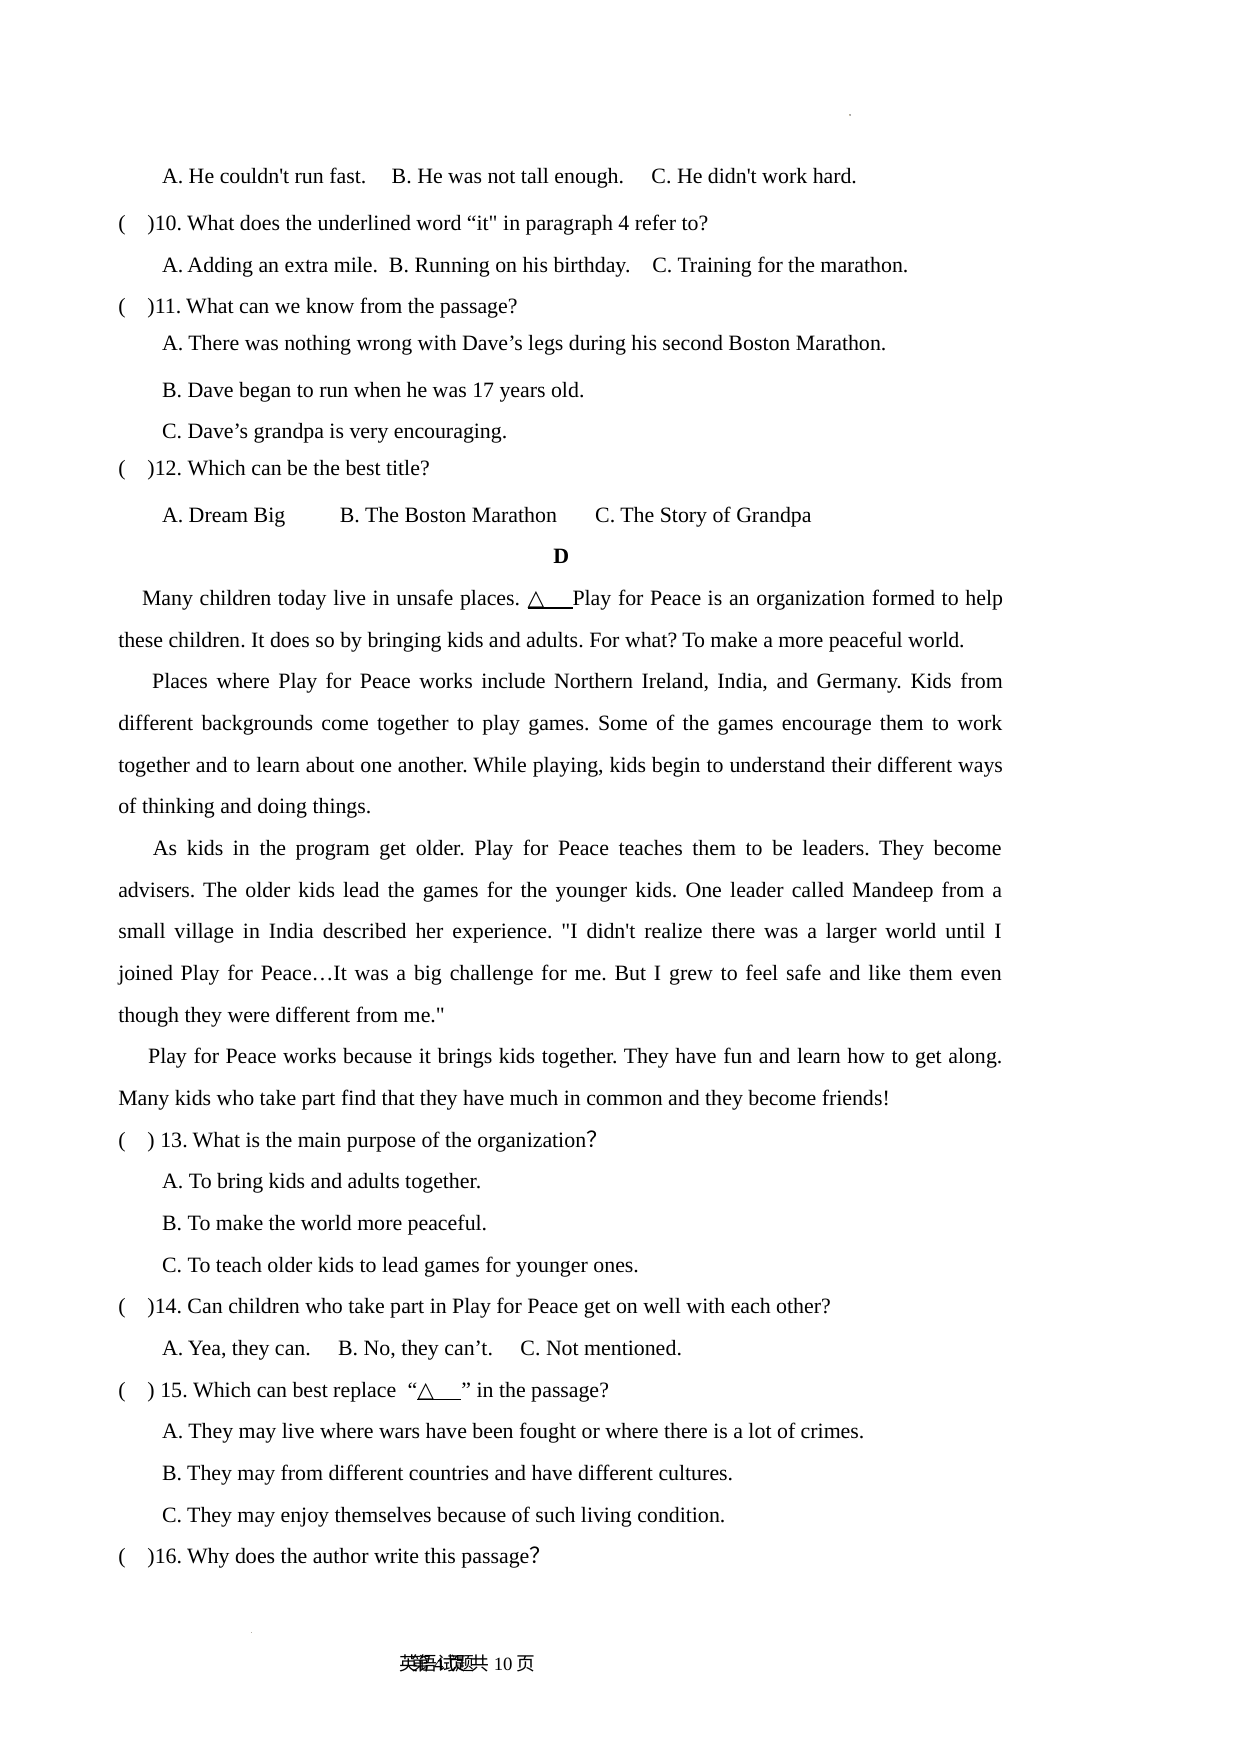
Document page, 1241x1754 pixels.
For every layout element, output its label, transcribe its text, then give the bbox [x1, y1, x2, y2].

text A. Adding an extra mile. B. Running on his birthday. C. Training for the marathon. [118, 239, 1004, 280]
text ( )14. Can children who take part in Play for Peace get on well with each other? [118, 1280, 1004, 1322]
text ( ) 15. Which can best replace “△ ” in the passage? [118, 1364, 1004, 1405]
text B. They may from different countries and have different cultures. [118, 1447, 1004, 1489]
text ( )16. Why does the author write this passage？ [118, 1530, 1004, 1572]
text C. Dave’s grandpa is very encouraging. [118, 405, 1004, 447]
text C. They may enjoy themselves because of such living condition. [118, 1489, 1004, 1530]
text Play for Peace works because it brings kids together. They have fun and learn how to get along. Many kids who take part find that they have much in common and they become friends! [118, 1030, 1004, 1114]
text Many children today live in unsafe places. △ Play for Peace is an organization formed to help these children. It does so by bringing kids and adults. For what? To make a more peaceful world. [118, 572, 1004, 655]
text Places where Play for Peace works include Northern Ireland, India, and Germany. Kids from different backgrounds come together to play games. Some of the games encourage them to work together and to learn about one another. While playing, kids begin to understand their different ways of thinking and doing things. [118, 655, 1004, 822]
text ( )10. What does the underlined word “it" in paragraph 4 refer to? [118, 197, 1004, 239]
text A. They may live where wars have been fought or where there is a lot of crimes. [118, 1405, 1004, 1447]
text ( )12. Which can be the best title? [118, 447, 1004, 489]
text A. To bring kids and adults together. [118, 1155, 1004, 1197]
text B. Dave began to run when he was 17 years old. [118, 364, 1004, 405]
text As kids in the program get older. Play for Peace teaches them to be leaders. They become advisers. The older kids lead the games for the younger kids. One leader called Mandeep from a small village in India described her experience. "I didn't realize there was a larger world until I joined Play for Peace…It was a big challenge for me. But I grew to feel safe and like them even though they were different from me." [118, 822, 1004, 1030]
text A. Yea, they can. B. No, they can’t. C. Not mentioned. [118, 1322, 1004, 1364]
text ( ) 13. What is the main purpose of the organization？ [118, 1114, 1004, 1155]
text B. To make the world more peaceful. [118, 1197, 1004, 1239]
text C. To teach older kids to lead games for younger ones. [118, 1239, 1004, 1280]
text ( )11. What can we know from the passage? [118, 280, 1004, 322]
text A. There was nothing wrong with Dave’s legs during his second Boston Marathon. [118, 322, 1004, 364]
text A. Dream Big B. The Boston Marathon C. The Story of Grandpa [118, 489, 1004, 530]
text A. He couldn't run fast. B. He was not tall enough. C. He didn't work hard. [118, 155, 1004, 197]
text D [118, 530, 1004, 572]
